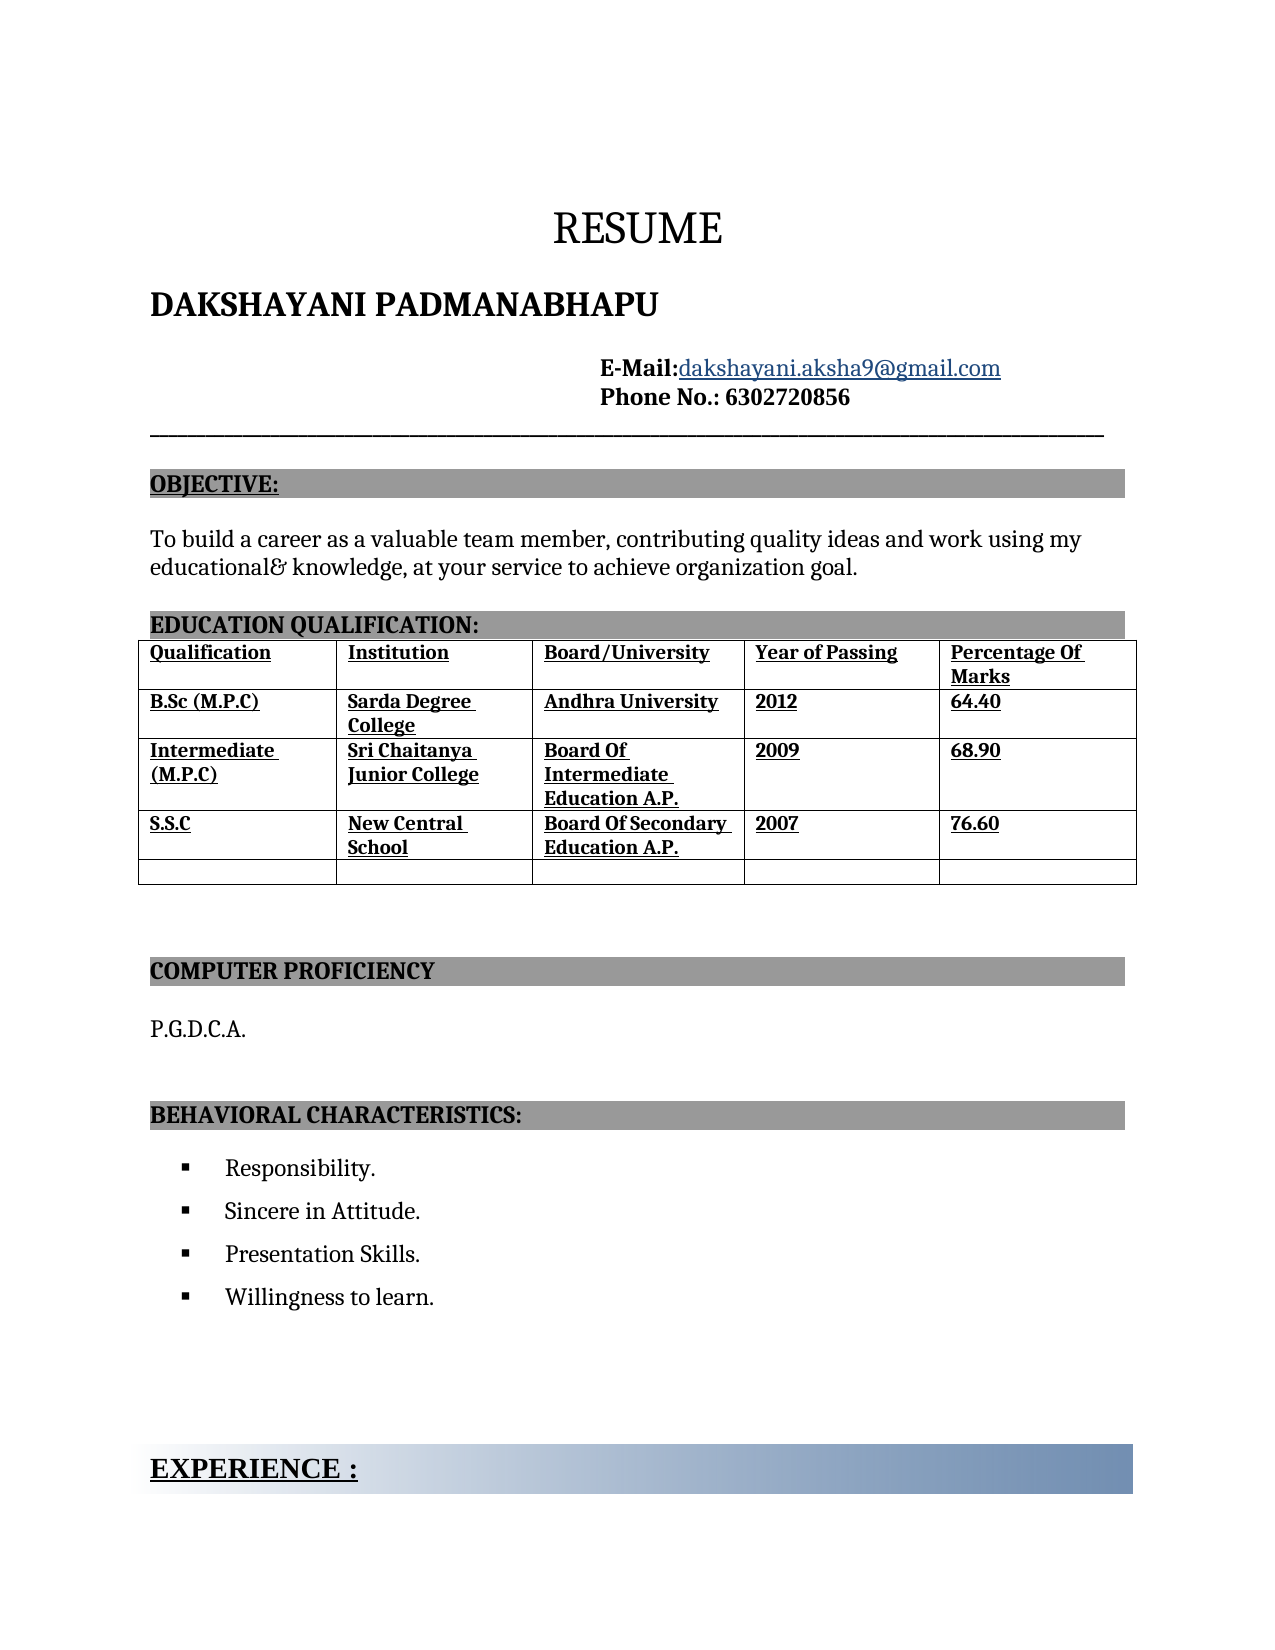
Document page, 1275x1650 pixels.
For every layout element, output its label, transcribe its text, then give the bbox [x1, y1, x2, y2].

table_cell 2007 [745, 811, 939, 859]
table_cell Sri Chaitanya Junior College [337, 739, 532, 810]
table_header Percentage Of Marks [940, 641, 1136, 688]
text BEHAVIORAL CHARACTERISTICS: [150, 1101, 1125, 1130]
table_cell [533, 860, 744, 884]
text RESUME [150, 203, 1125, 255]
table_cell 2012 [745, 690, 939, 737]
table_cell 76.60 [940, 811, 1136, 859]
table_cell 64.40 [940, 690, 1136, 737]
table_cell Andhra University [533, 690, 744, 737]
text DAKSHAYANI PADMANABHAPU [150, 284, 1125, 325]
list EXPERIENCE : [150, 1451, 1125, 1484]
table_cell New Central School [337, 811, 532, 859]
table_cell 2009 [745, 739, 939, 810]
table_cell [940, 860, 1136, 884]
list Presentation Skills. [150, 1240, 1125, 1269]
list Willingness to learn. [150, 1283, 1125, 1312]
text OBJECTIVE: [150, 469, 1125, 498]
table_cell [337, 860, 532, 884]
table_cell 68.90 [940, 739, 1136, 810]
text P.G.D.C.A. [150, 1015, 1125, 1043]
text To build a career as a valuable team member, contributing quality ideas and work using my educational& knowledge, at your service to achieve organization goal. [150, 524, 1125, 582]
table_cell Intermediate (M.P.C) [139, 739, 336, 810]
table_header Qualification [139, 641, 336, 688]
list Responsibility. [150, 1154, 1125, 1182]
table_header Year of Passing [745, 641, 939, 688]
table_cell Board Of Intermediate Education A.P. [533, 739, 744, 810]
table_cell [745, 860, 939, 884]
table_cell Board Of Secondary Education A.P. [533, 811, 744, 859]
text E-Mail:dakshayani.aksha9@gmail.com Phone No.: 6302720856 [525, 354, 1125, 412]
table_header Board/University [533, 641, 744, 688]
table_cell [139, 860, 336, 884]
table_cell Sarda Degree College [337, 690, 532, 737]
text EDUCATION QUALIFICATION: [150, 611, 1125, 639]
text _______________________________________________________________________________________________________ [150, 412, 1125, 441]
list Sincere in Attitude. [150, 1197, 1125, 1226]
table_cell S.S.C [139, 811, 336, 859]
table_cell B.Sc (M.P.C) [139, 690, 336, 737]
table_header Institution [337, 641, 532, 688]
text COMPUTER PROFICIENCY [150, 957, 1125, 986]
